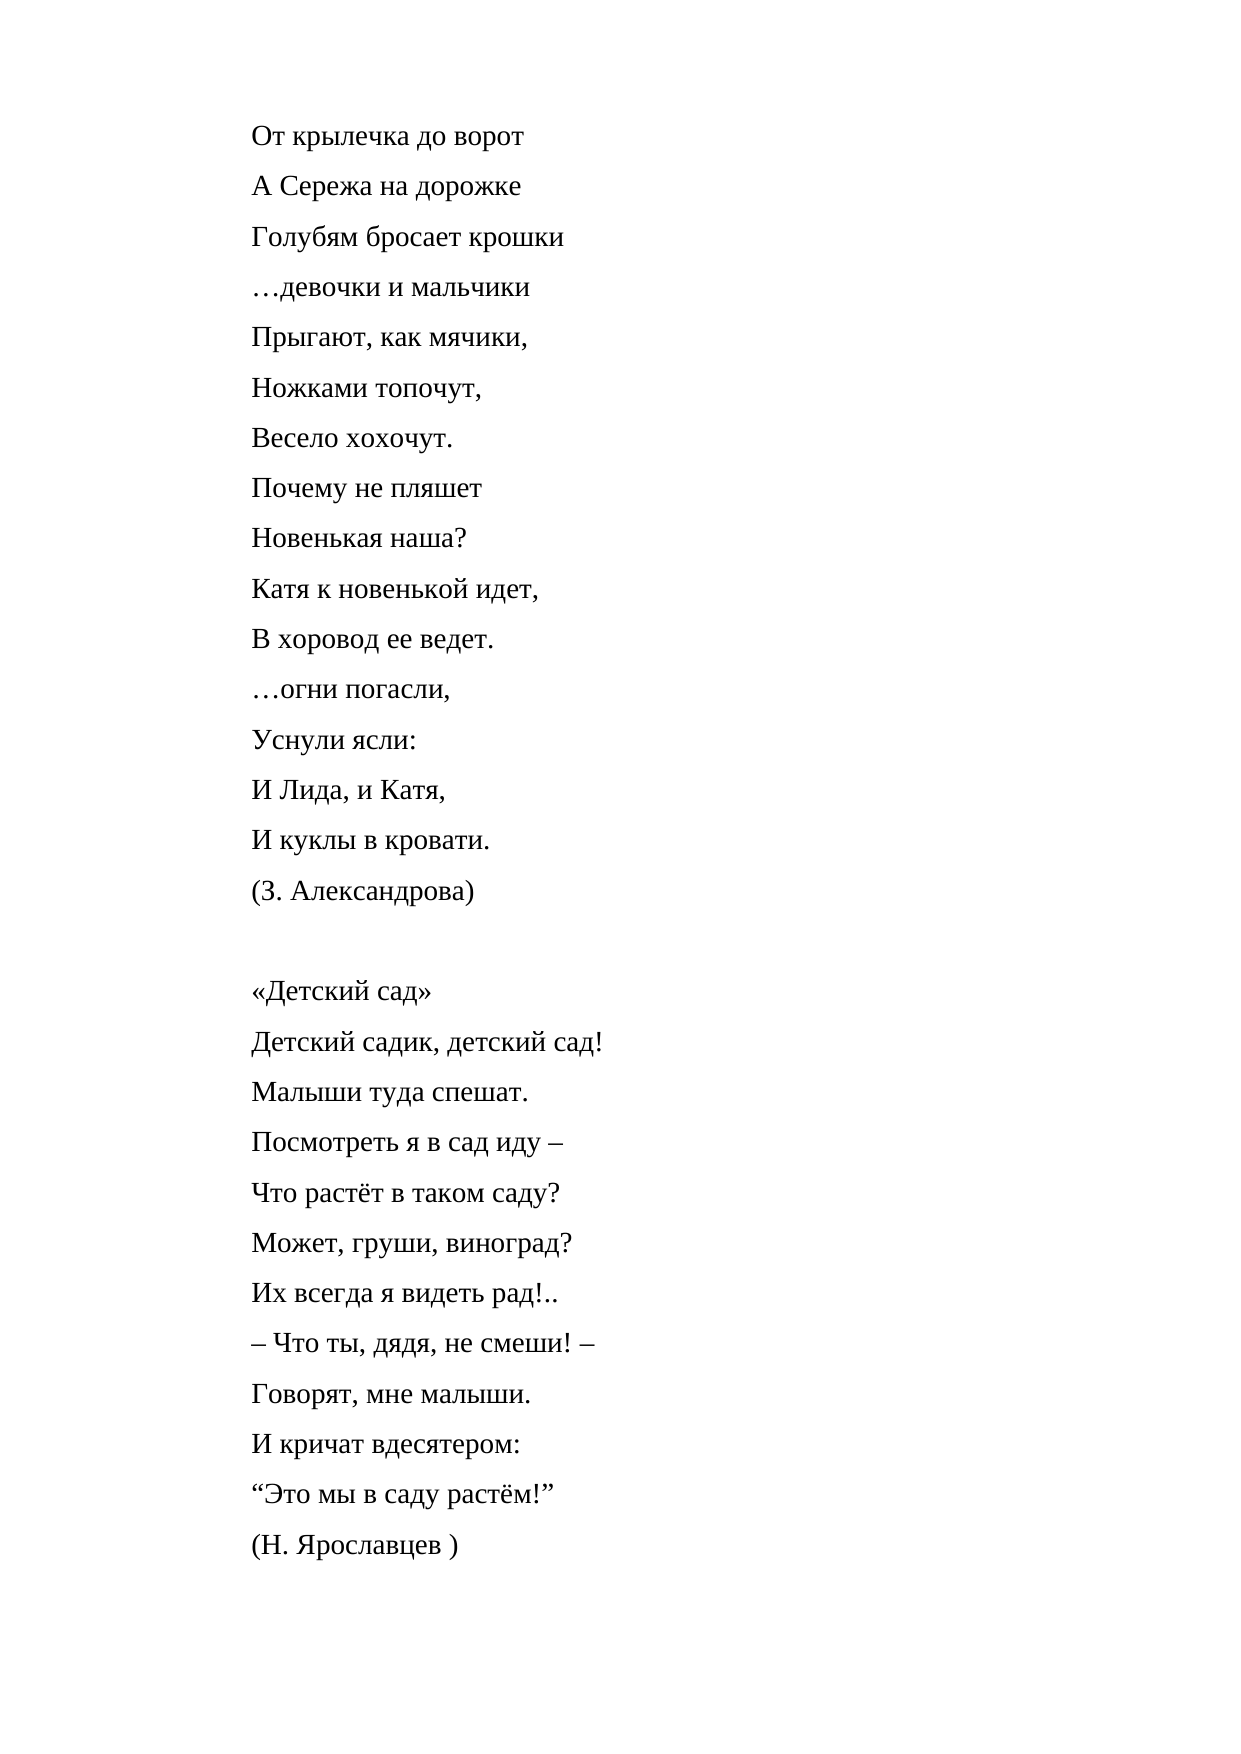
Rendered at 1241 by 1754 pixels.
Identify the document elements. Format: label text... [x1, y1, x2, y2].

text Новенькая наша? [177, 521, 1152, 554]
text …девочки и мальчики [177, 269, 1152, 303]
text – Что ты, дядя, не смеши! – [177, 1326, 1152, 1359]
text «Детский сад» [177, 973, 1152, 1007]
text Катя к новенькой идет, [177, 571, 1152, 604]
text И кричат вдесятером: [177, 1426, 1152, 1460]
text А Сережа на дорожке [177, 168, 1152, 202]
text Голубям бросает крошки [177, 219, 1152, 252]
text Их всегда я видеть рад!.. [177, 1275, 1152, 1309]
text В хоровод ее ведет. [177, 621, 1152, 655]
text “Это мы в саду растём!” [177, 1477, 1152, 1510]
text От крылечка до ворот [177, 118, 1152, 152]
text Посмотреть я в сад иду – [177, 1124, 1152, 1158]
text Малыши туда спешат. [177, 1074, 1152, 1108]
text Ножками топочут, [177, 370, 1152, 403]
text Уснули ясли: [177, 722, 1152, 755]
text Детский садик, детский сад! [177, 1024, 1152, 1057]
text (Н. Ярославцев ) [177, 1527, 1152, 1560]
text Может, груши, виноград? [177, 1225, 1152, 1258]
text (З. Александрова) [177, 873, 1152, 906]
text …огни погасли, [177, 672, 1152, 705]
text Говорят, мне малыши. [177, 1376, 1152, 1409]
text Почему не пляшет [177, 470, 1152, 504]
text Прыгают, как мячики, [177, 319, 1152, 353]
text Весело хохочут. [177, 420, 1152, 453]
text И Лида, и Катя, [177, 772, 1152, 806]
text И куклы в кровати. [177, 822, 1152, 856]
text Что растёт в таком саду? [177, 1175, 1152, 1208]
